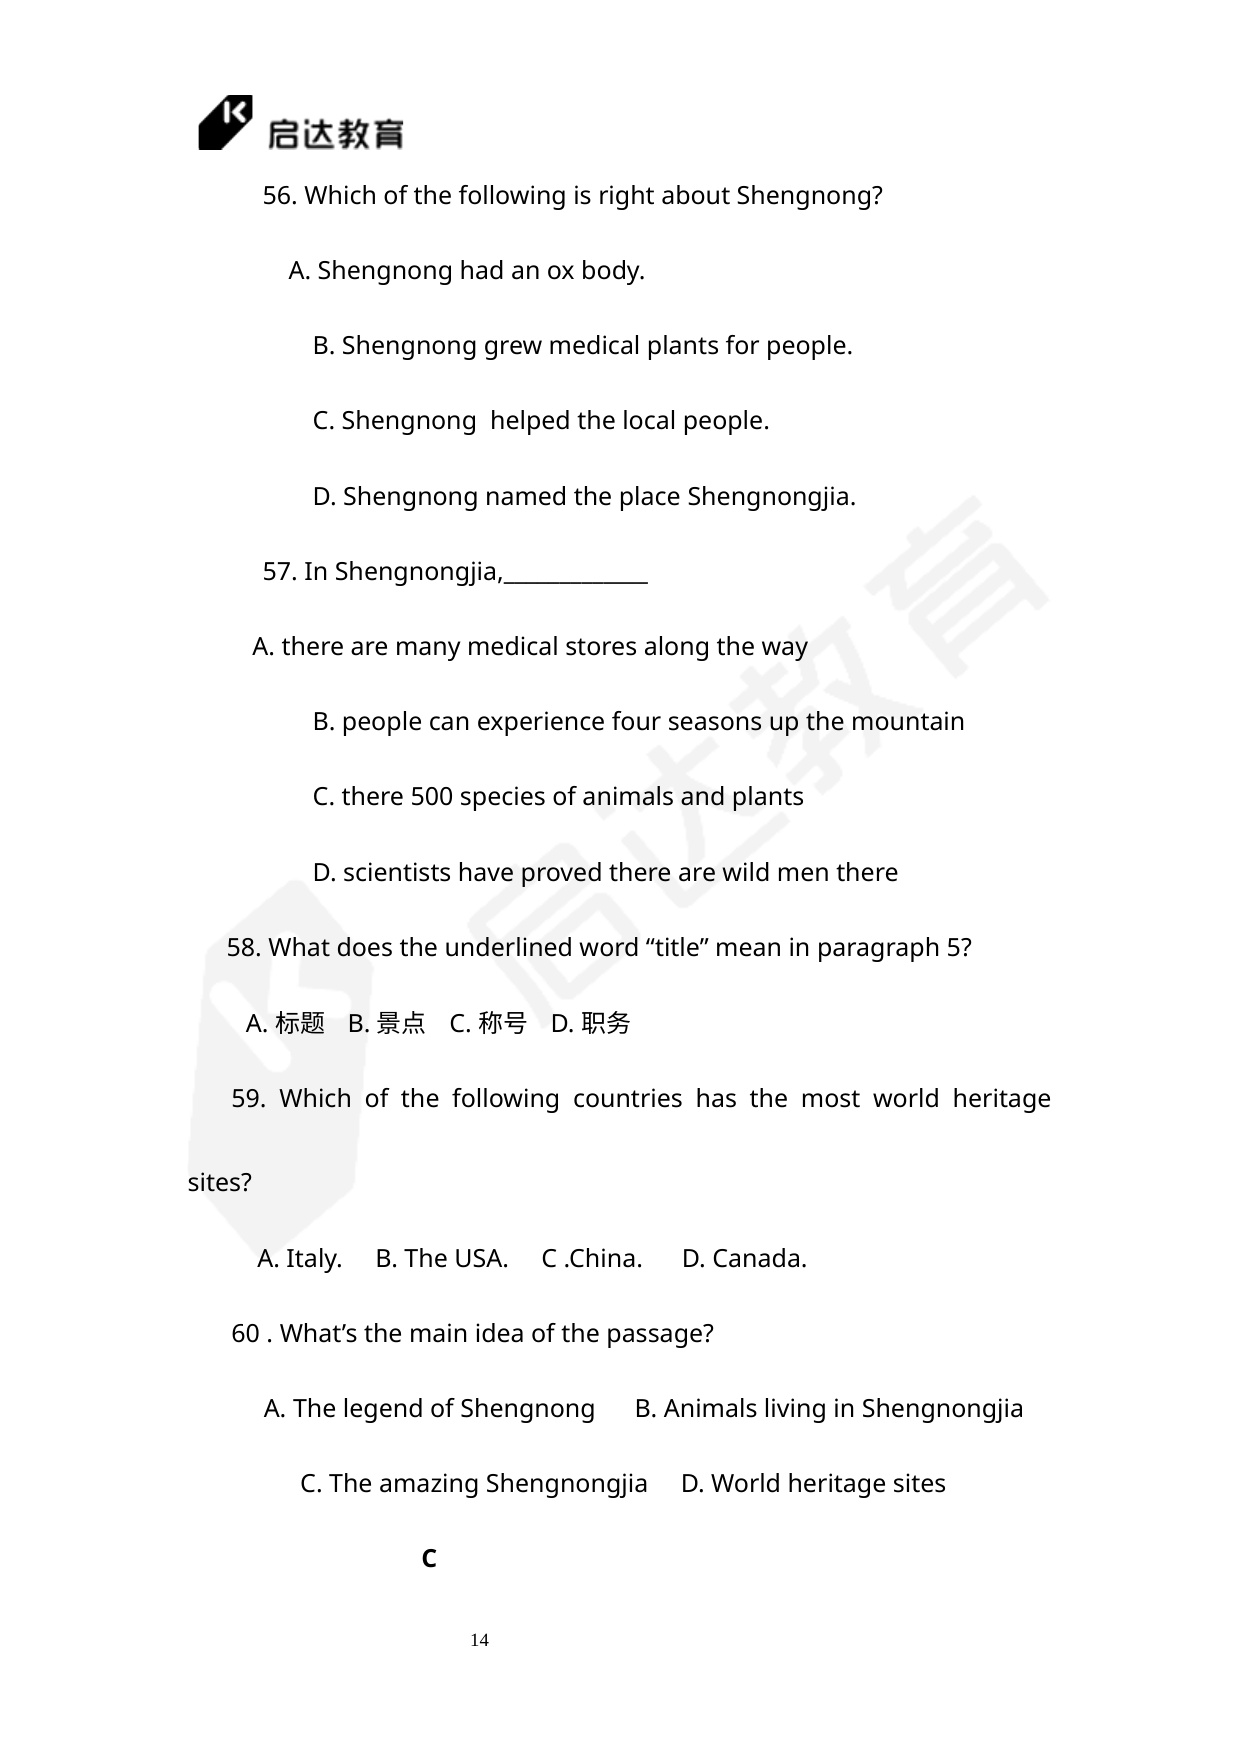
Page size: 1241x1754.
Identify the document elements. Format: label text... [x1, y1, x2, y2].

text B. Shengnong grew medical plants for people. [187, 312, 1053, 377]
text A. there are many medical stores along the way [187, 613, 1053, 678]
text A. Shengnong had an ox body. [187, 237, 1053, 302]
text D. scientists have proved there are wild men there [187, 839, 1053, 904]
text C. Shengnong helped the local people. [187, 388, 1053, 453]
picture [198, 95, 404, 150]
text A. 标题 B. 景点 C. 称号 D. 职务 [187, 989, 1053, 1054]
text A. Italy. B. The USA. C .China. D. Canada. [187, 1225, 1053, 1290]
text 57. In Shengnongjia,_____________ [187, 538, 1053, 603]
text 56. Which of the following is right about Shengnong? [187, 162, 1053, 227]
text 59. Which of the following countries has the most world heritage sites? [187, 1065, 1053, 1214]
text D. Shengnong named the place Shengnongjia. [187, 463, 1053, 528]
text 60 . What’s the main idea of the passage? [187, 1300, 1053, 1365]
text A. The legend of Shengnong B. Animals living in Shengnongjia [187, 1375, 1053, 1440]
text C [187, 1526, 1053, 1591]
text B. people can experience four seasons up the mountain [187, 688, 1053, 753]
text C. The amazing Shengnongjia D. World heritage sites [187, 1450, 1053, 1515]
text 58. What does the underlined word “title” mean in paragraph 5? [187, 914, 1053, 979]
text C. there 500 species of animals and plants [187, 764, 1053, 829]
